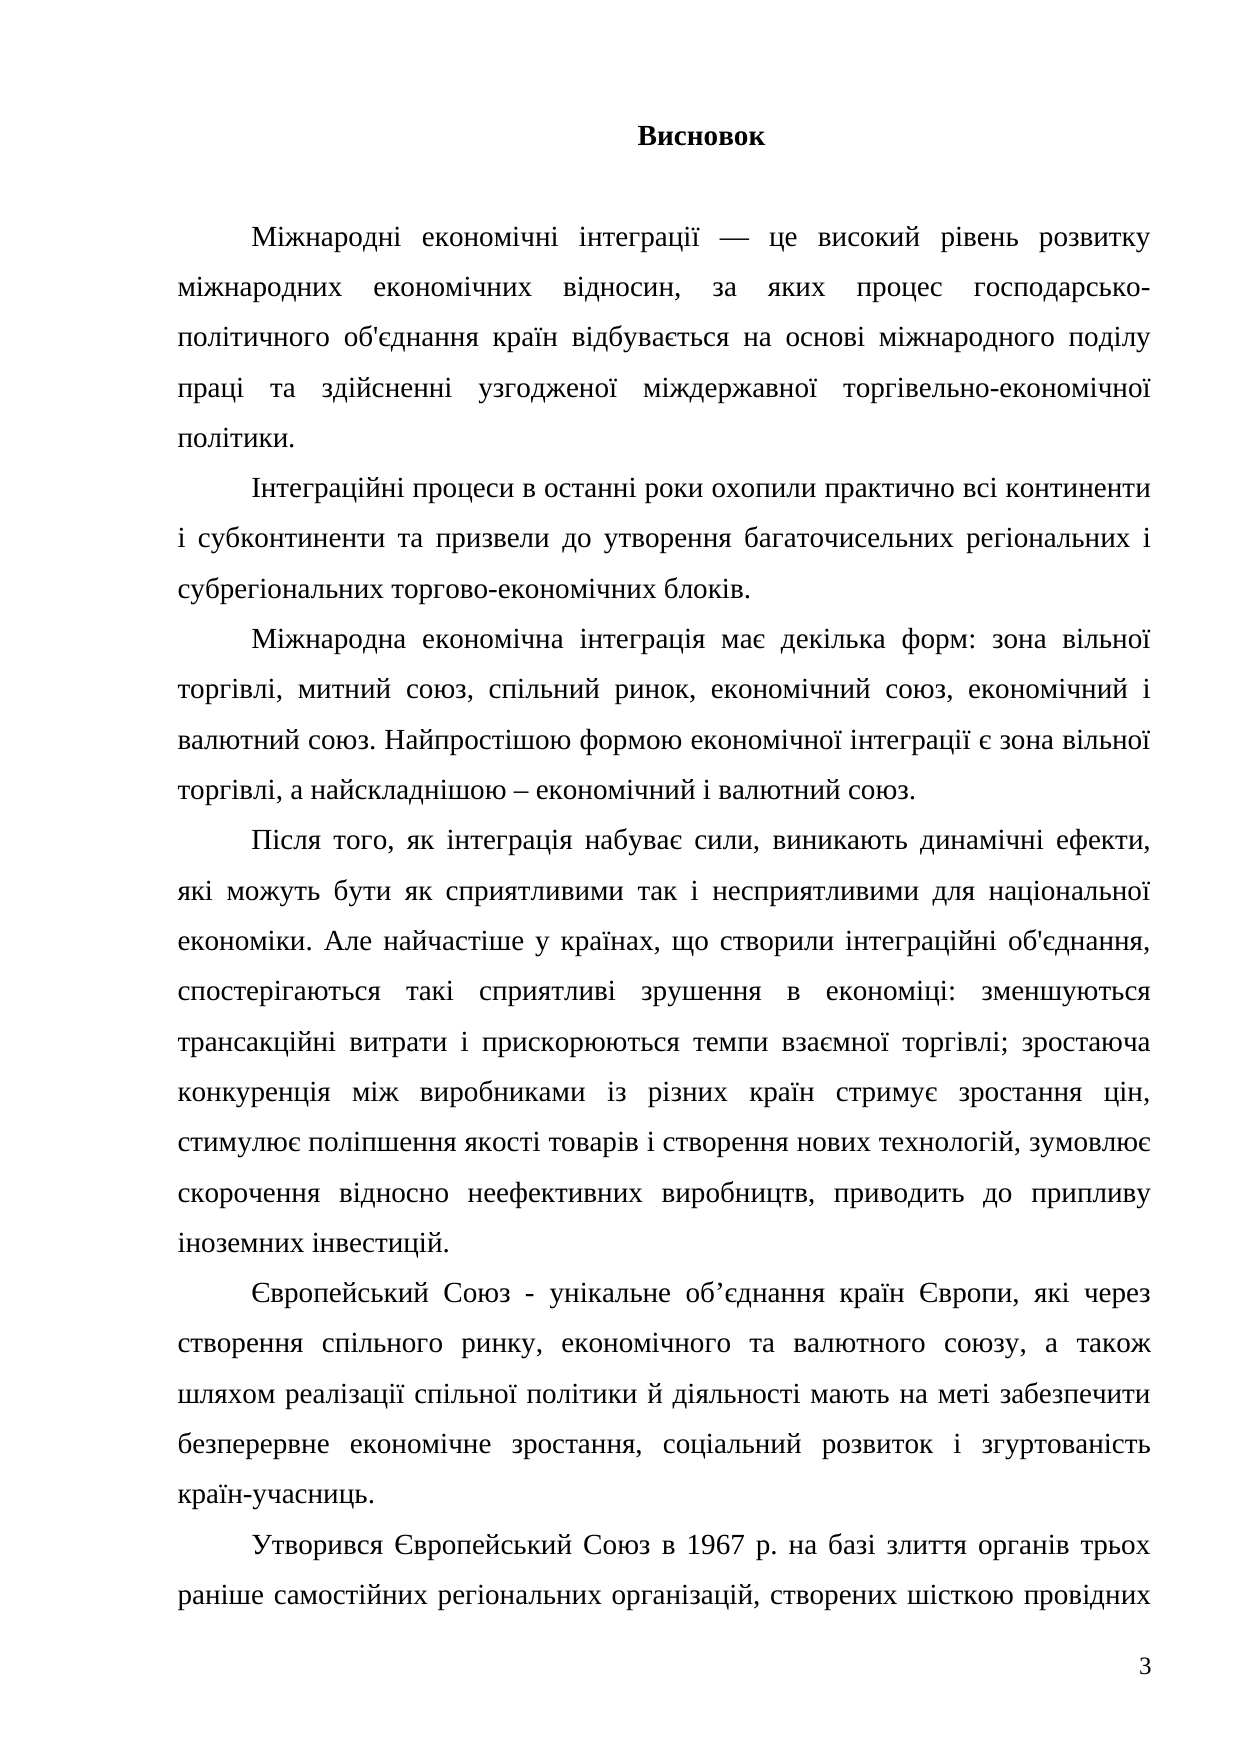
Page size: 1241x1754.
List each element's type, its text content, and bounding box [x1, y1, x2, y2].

text Європейський Союз - унікальне об’єднання країн Європи, які через створення спільного ринку, економічного та валютного союзу, а також шляхом реалізації спільної політики й діяльності мають на меті забезпечити безперервне економічне зростання, соціальний розвиток і згуртованість країн-учасниць. [177, 1275, 1152, 1510]
text Після того, як інтеграція набуває сили, виникають динамічні ефекти, які можуть бути як сприятливими так і несприятливими для національної економіки. Але найчастіше у країнах, що створили інтеграційні об'єднання, спостерігаються такі сприятливі зрушення в економіці: зменшуються трансакційні витрати і прискорюються темпи взаємної торгівлі; зростаюча конкуренція між виробниками із різних країн стримує зростання цін, стимулює поліпшення якості товарів і створення нових технологій, зумовлює скорочення відносно неефективних виробництв, приводить до припливу іноземних інвестицій. [177, 822, 1152, 1258]
text Міжнародна економічна інтеграція має декілька форм: зона вільної торгівлі, митний союз, спільний ринок, економічний союз, економічний і валютний союз. Найпростішою формою економічної інтеграції є зона вільної торгівлі, а найскладнішою – економічний і валютний союз. [177, 621, 1152, 806]
text Інтеграційні процеси в останні роки охопили практично всі континенти і субконтиненти та призвели до утворення багаточисельних регіональних і субрегіональних торгово-економічних блоків. [177, 470, 1152, 604]
text Висновок [177, 118, 1152, 152]
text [177, 1527, 1152, 1611]
text Міжнародні економічні інтеграції — це високий рівень розвитку міжнародних економічних відносин, за яких процес господарсько-політичного об'єднання країн відбувається на основі міжнародного поділу праці та здійсненні узгодженої міждержавної торгівельно-економічної політики. [177, 219, 1152, 453]
